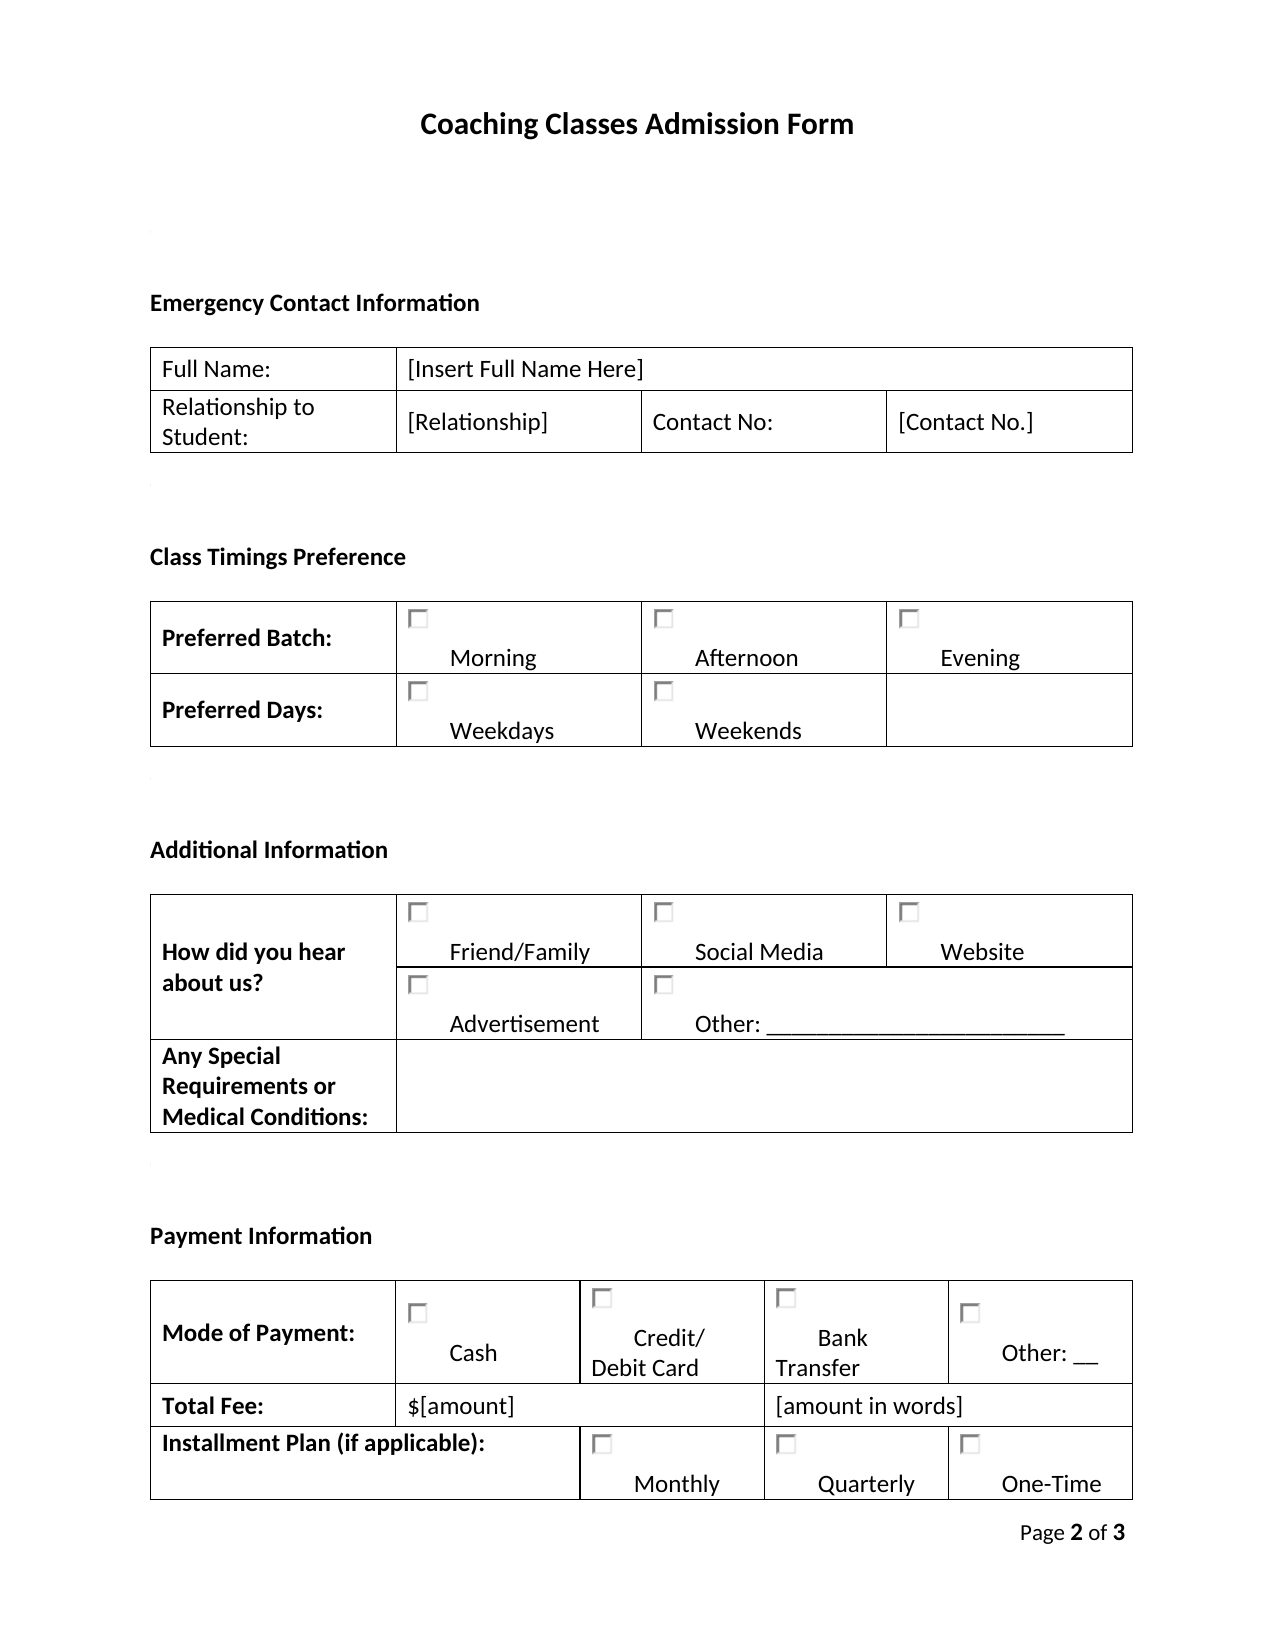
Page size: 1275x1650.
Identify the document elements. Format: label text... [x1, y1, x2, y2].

table_cell Weekdays [397, 674, 641, 746]
table_header Evening [887, 602, 1132, 673]
table_cell Preferred Days: [151, 674, 396, 746]
table_cell [397, 1040, 1132, 1132]
table_cell Other: ________________________ [642, 968, 1132, 1039]
table_header Mode of Payment: [151, 1281, 395, 1383]
table_cell One-Time Payment [949, 1427, 1132, 1499]
table_cell Weekends [642, 674, 886, 746]
text Class Timings Preference [150, 541, 1125, 571]
table_cell [Relationship] [397, 391, 641, 452]
table_header Friend/Family [397, 895, 641, 966]
table_header How did you hear about us? [151, 895, 396, 1039]
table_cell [151, 1427, 579, 1499]
table_header Bank Transfer [765, 1281, 948, 1383]
table_header Website [887, 895, 1132, 966]
table_cell Advertisement [397, 968, 641, 1039]
table_cell Any Special Requirements or Medical Conditions: [151, 1040, 396, 1132]
table_cell Monthly [581, 1427, 764, 1499]
table_cell [887, 674, 1132, 746]
table_header Morning [397, 602, 641, 673]
table_cell [Contact No.] [887, 391, 1132, 452]
table_cell Total Fee: [151, 1384, 395, 1426]
table_cell $[amount] [396, 1384, 764, 1426]
text Additional Information [150, 834, 1125, 865]
table_header Preferred Batch: [151, 602, 396, 673]
table_header [Insert Full Name Here] [397, 348, 1132, 390]
table_header Social Media [642, 895, 886, 966]
table_header Other: __ [949, 1281, 1132, 1383]
table_header Full Name: [151, 348, 396, 390]
text Emergency Contact Information [150, 287, 1125, 318]
table_header Afternoon [642, 602, 886, 673]
text Payment Information [150, 1220, 1125, 1251]
table_cell Relationship to Student: [151, 391, 396, 452]
table_cell Quarterly [765, 1427, 948, 1499]
table_cell [amount in words] [765, 1384, 1132, 1426]
table_header Credit/Debit Card [581, 1281, 764, 1383]
table_cell Contact No: [642, 391, 886, 452]
table_header Cash [396, 1281, 579, 1383]
